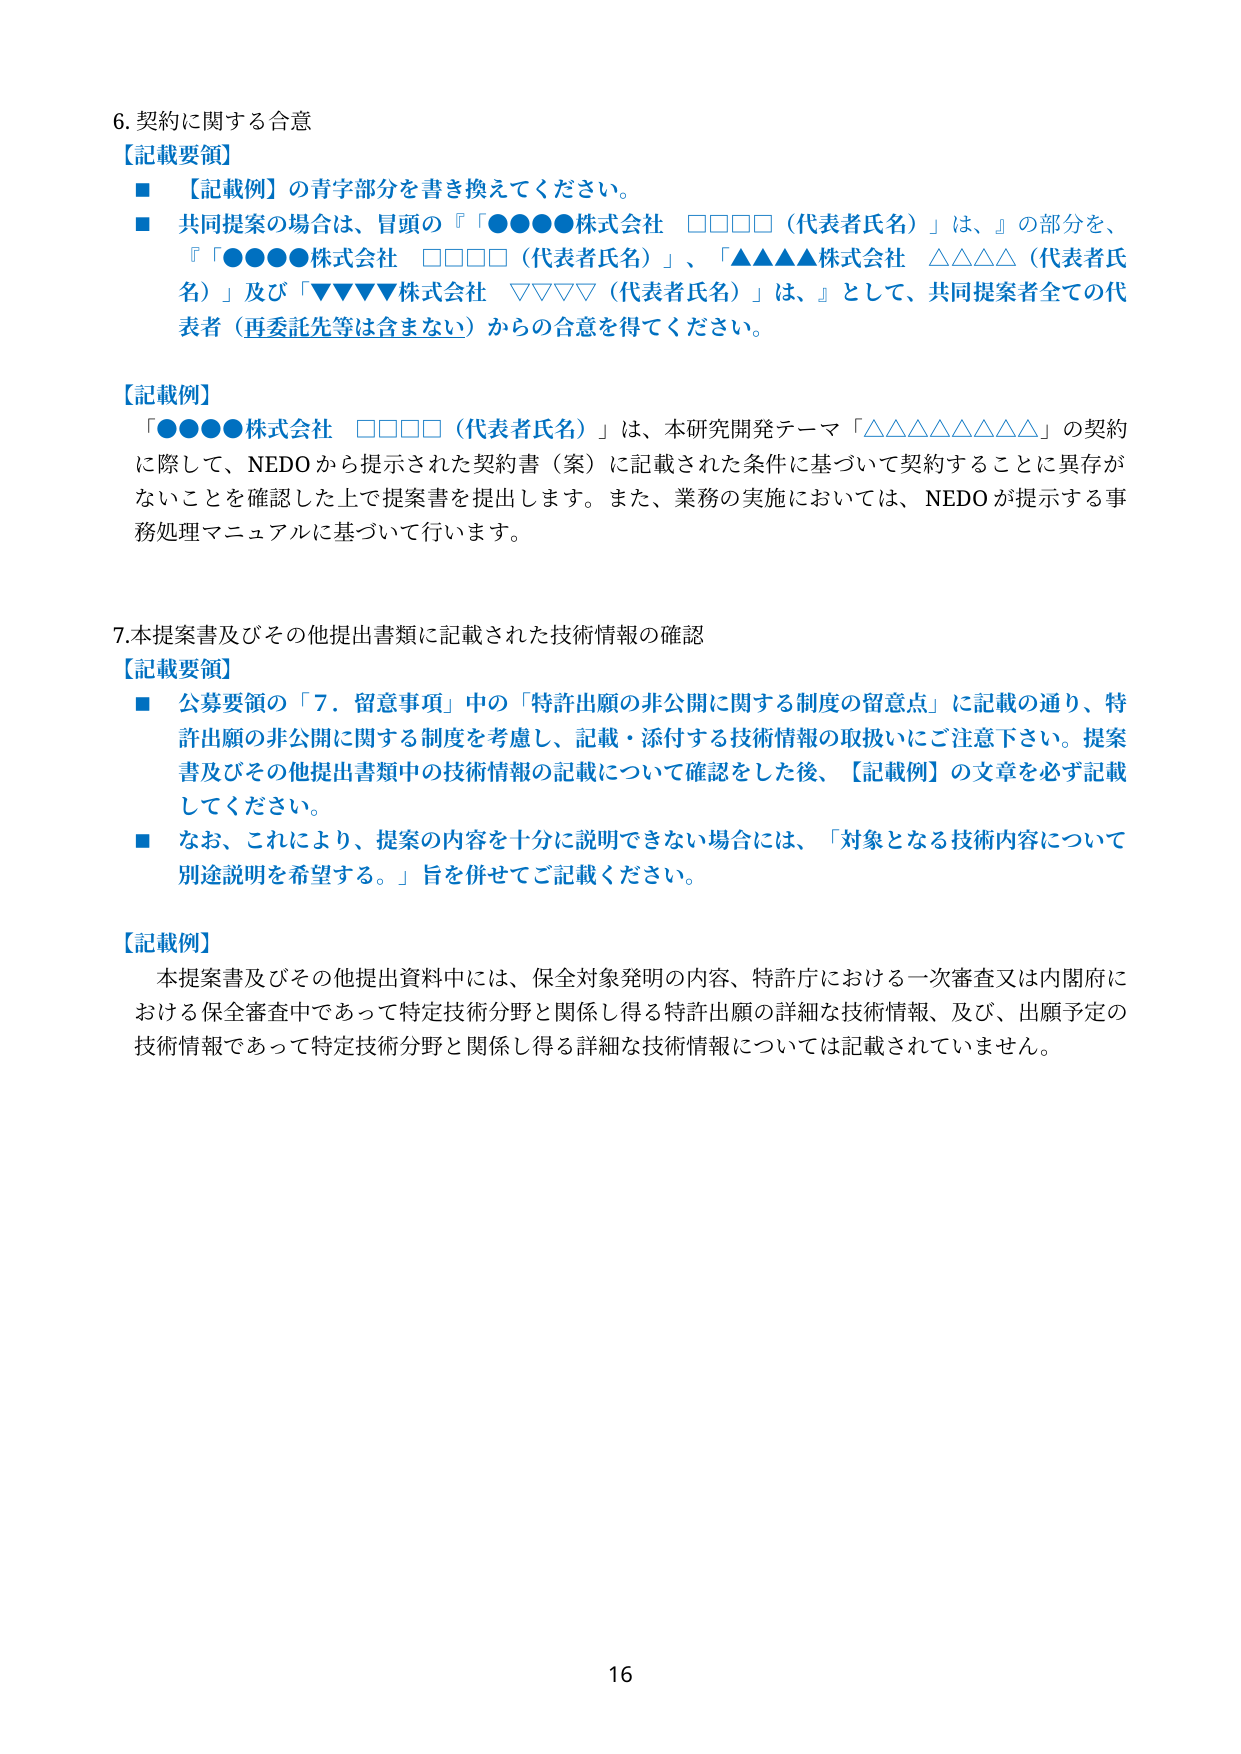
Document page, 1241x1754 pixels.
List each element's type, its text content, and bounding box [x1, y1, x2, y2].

text 【記載例】 [112, 377, 1128, 411]
text 「●●●●株式会社 □□□□（代表者氏名）」は、本研究開発テーマ「△△△△△△△△」の契約に際して、NEDOから提示された契約書（案）に記載された条件に基づいて契約することに異存がないことを確認した上で提案書を提出します。また、業務の実施においては、NEDOが提示する事務処理マニュアルに基づいて行います。 [112, 411, 1128, 548]
list 公募要領の「７．留意事項」中の「特許出願の非公開に関する制度の留意点」に記載の通り、特許出願の非公開に関する制度を考慮し、記載・添付する技術情報の取扱いにご注意下さい。提案書及びその他提出書類中の技術情報の記載について確認をした後、【記載例】の文章を必ず記載してください。 [134, 685, 1128, 822]
text 6. 契約に関する合意 [112, 103, 1128, 137]
text 【記載要領】 [112, 651, 1128, 685]
text 【記載例】 [112, 925, 1128, 959]
list 共同提案の場合は、冒頭の『「●●●●株式会社 □□□□（代表者氏名）」は、』の部分を、『「●●●●株式会社 □□□□（代表者氏名）」、「▲▲▲▲株式会社 △△△△（代表者氏名）」及び「▼▼▼▼株式会社 ▽▽▽▽（代表者氏名）」は、』として、共同提案者全ての代表者（再委託先等は含まない）からの合意を得てください。 [134, 206, 1128, 343]
text 本提案書及びその他提出資料中には、保全対象発明の内容、特許庁における一次審査又は内閣府における保全審査中であって特定技術分野と関係し得る特許出願の詳細な技術情報、及び、出願予定の技術情報であって特定技術分野と関係し得る詳細な技術情報については記載されていません。 [112, 959, 1128, 1062]
list なお、これにより、提案の内容を十分に説明できない場合には、「対象となる技術内容について別途説明を希望する。」旨を併せてご記載ください。 [134, 822, 1128, 891]
list 【記載例】の青字部分を書き換えてください。 [134, 171, 1128, 206]
text 7.本提案書及びその他提出書類に記載された技術情報の確認 [112, 617, 1128, 651]
text 【記載要領】 [112, 137, 1128, 171]
